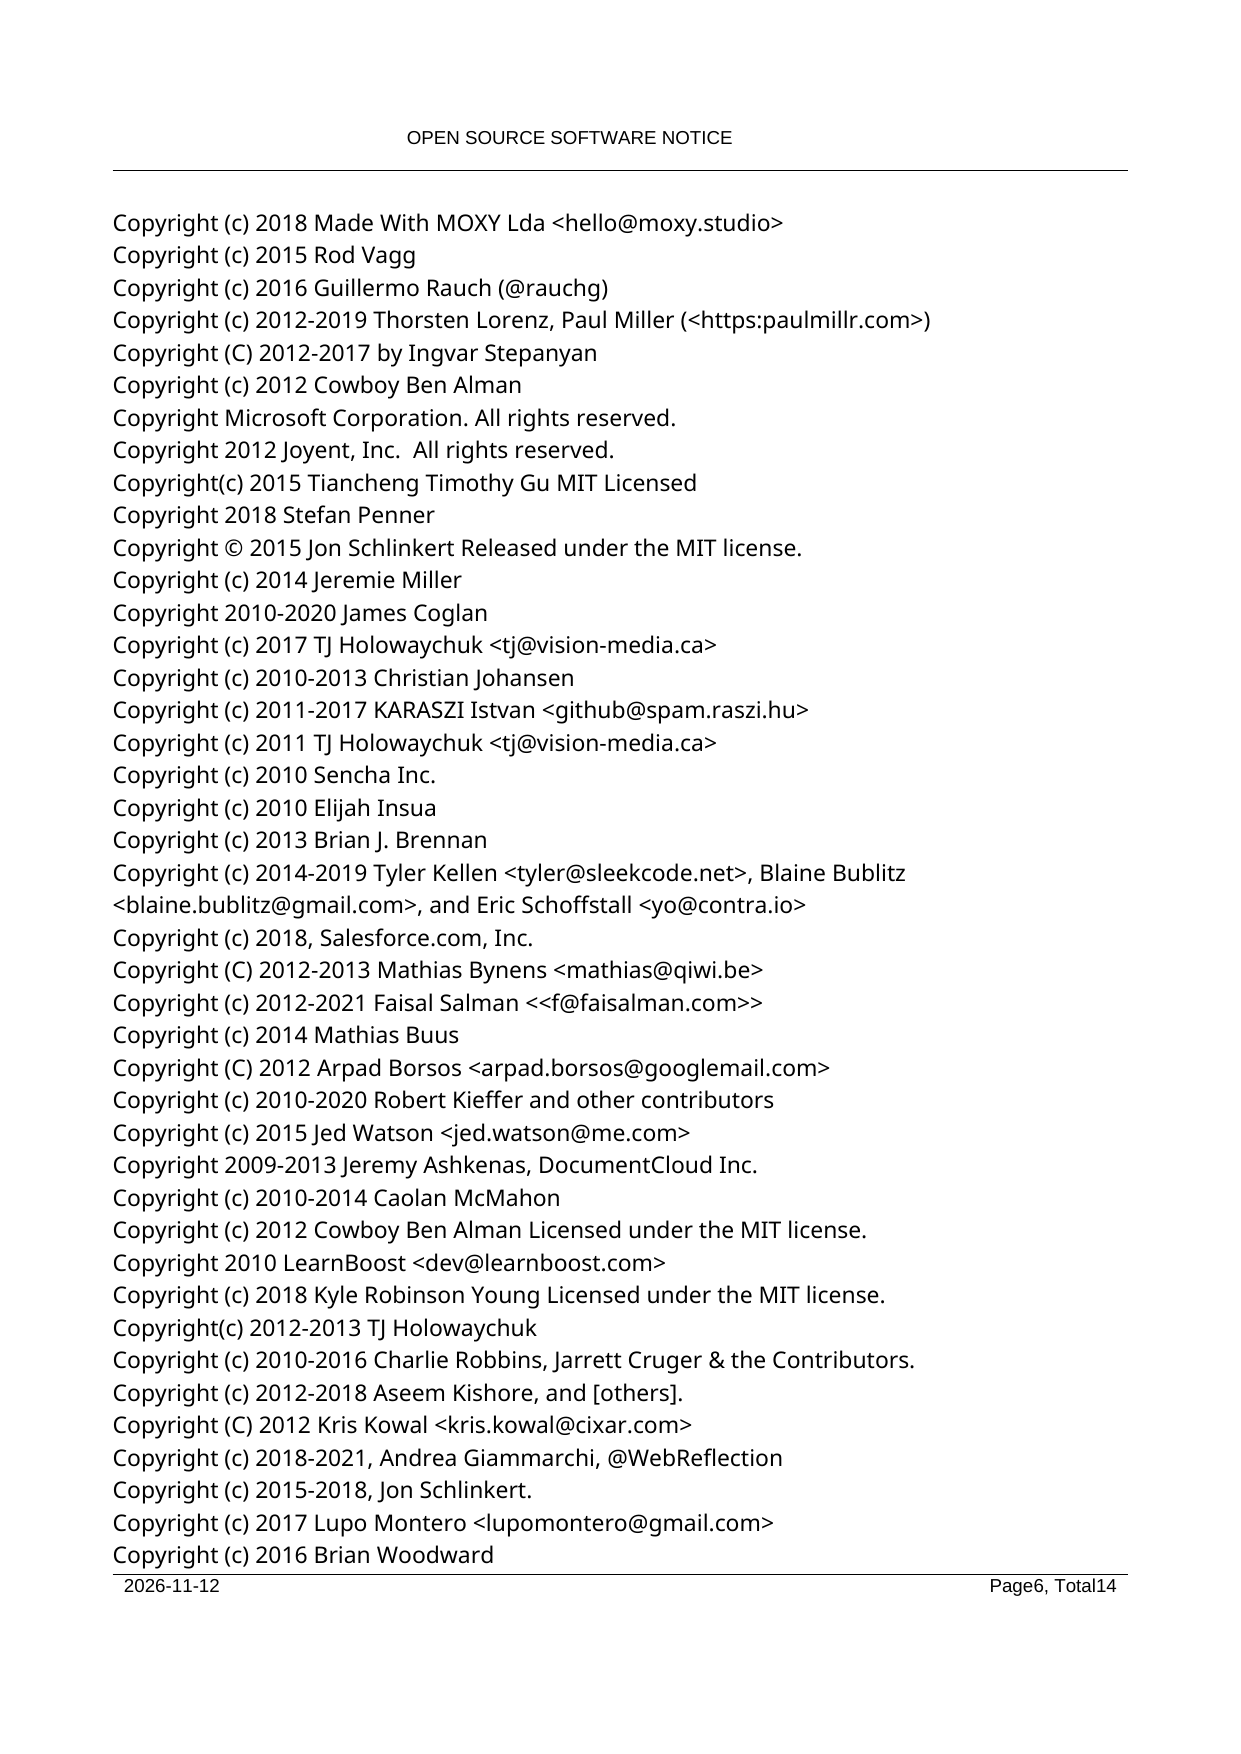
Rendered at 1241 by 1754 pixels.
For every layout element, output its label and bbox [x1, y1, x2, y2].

text [112, 206, 1128, 1571]
